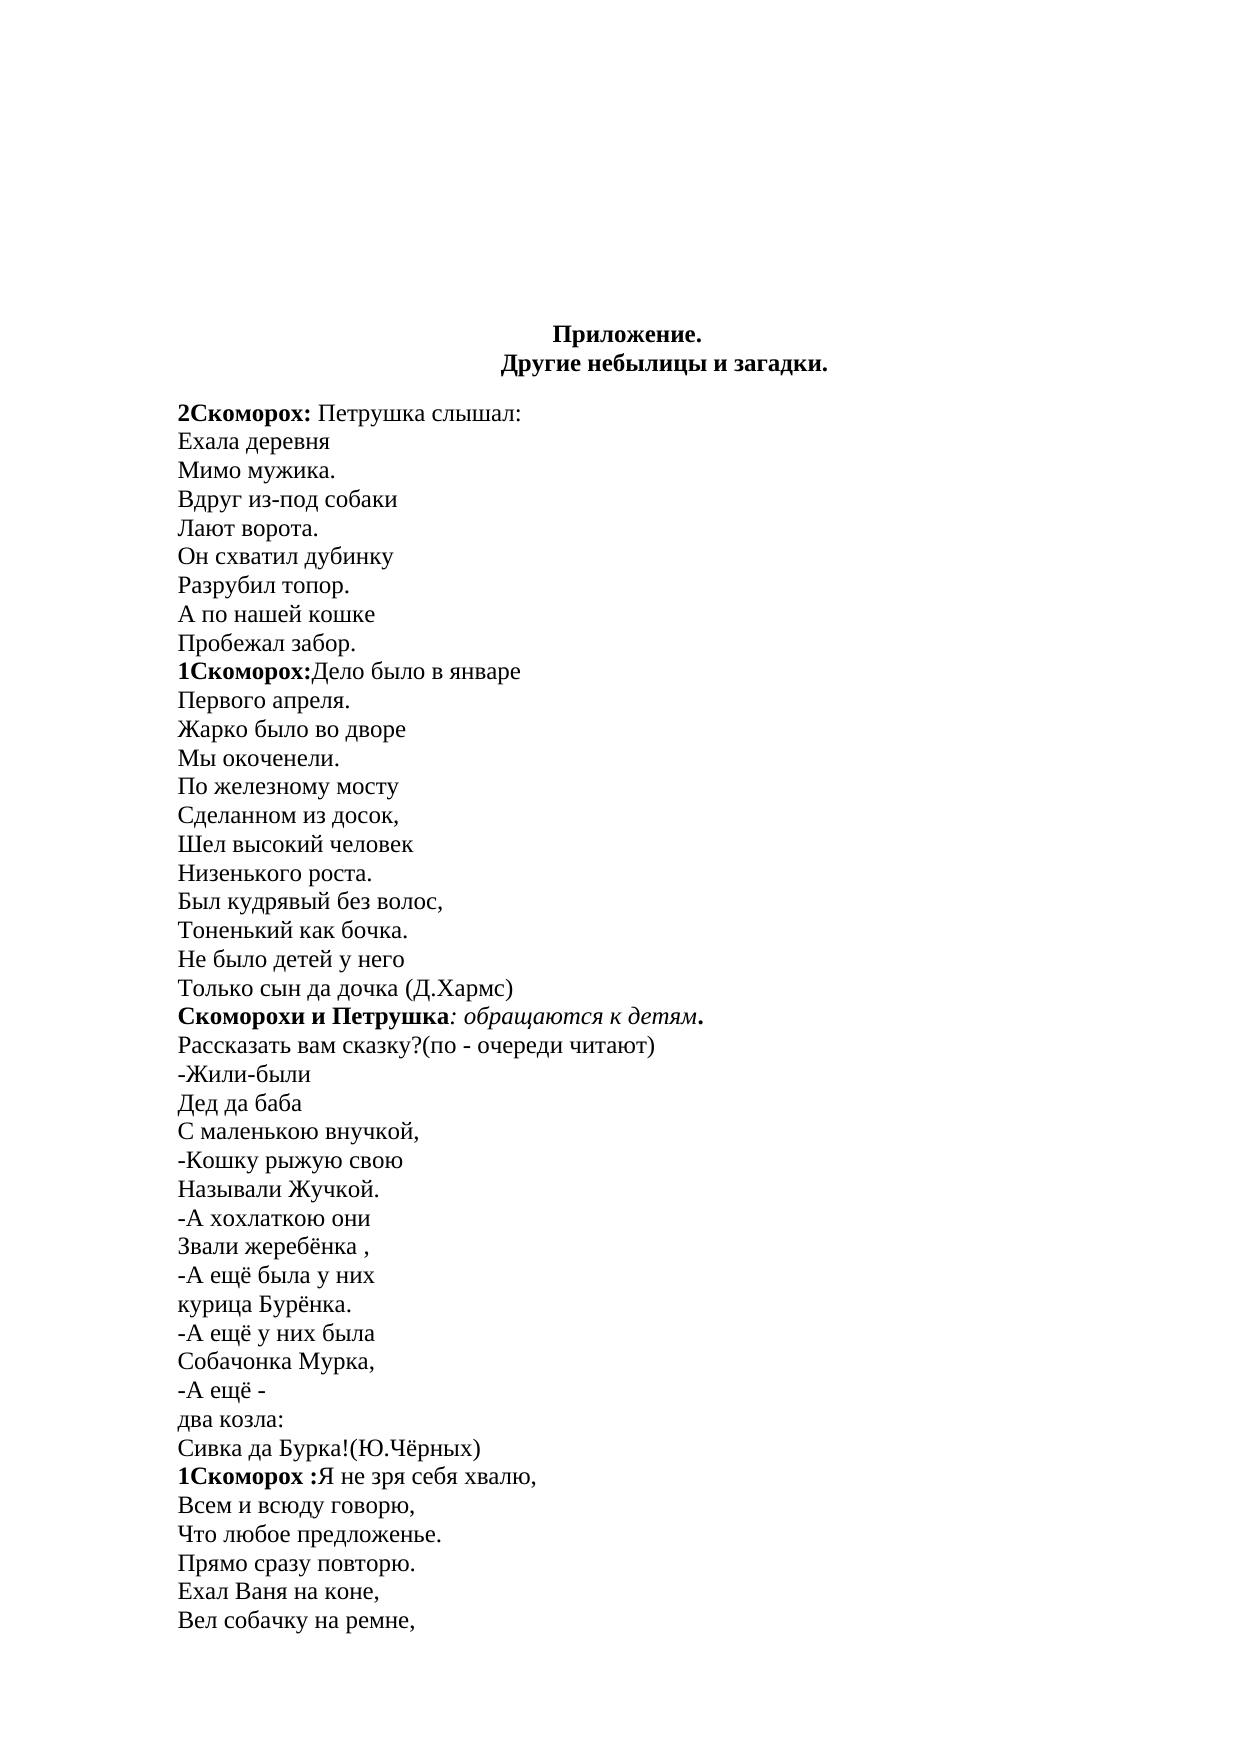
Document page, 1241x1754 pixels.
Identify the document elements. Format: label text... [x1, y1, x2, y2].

text 2Скоморох: Петрушка слышал: [177, 398, 1152, 426]
text Рассказать вам сказку?(по - очереди читают) -Жили-были Дед да баба С маленькою внучкой, -Кошку рыжую свою Называли Жучкой. -А хохлаткою они Звали жеребёнка , -А ещё была у них курица Бурёнка. -А ещё у них была Собачонка Мурка, -А ещё - два козла: Сивка да Бурка!(Ю.Чёрных) [177, 1030, 1152, 1461]
text Ехала деревня Мимо мужика. Вдруг из-под собаки Лают ворота. Он схватил дубинку Разрубил топор. А по нашей кошке Пробежал забор. 1Скоморох:Дело было в январе Первого апреля. Жарко было во дворе Мы окоченели. По железному мосту Сделанном из досок, Шел высокий человек Низенького роста. Был кудрявый без волос, Тоненький как бочка. Не было детей у него Только сын да дочка (Д.Хармс) Скоморохи и Петрушка: обращаются к детям. [177, 426, 1152, 1030]
text Приложение. [177, 319, 1152, 348]
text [177, 1461, 1152, 1634]
text Другие небылицы и загадки. [177, 348, 1152, 377]
